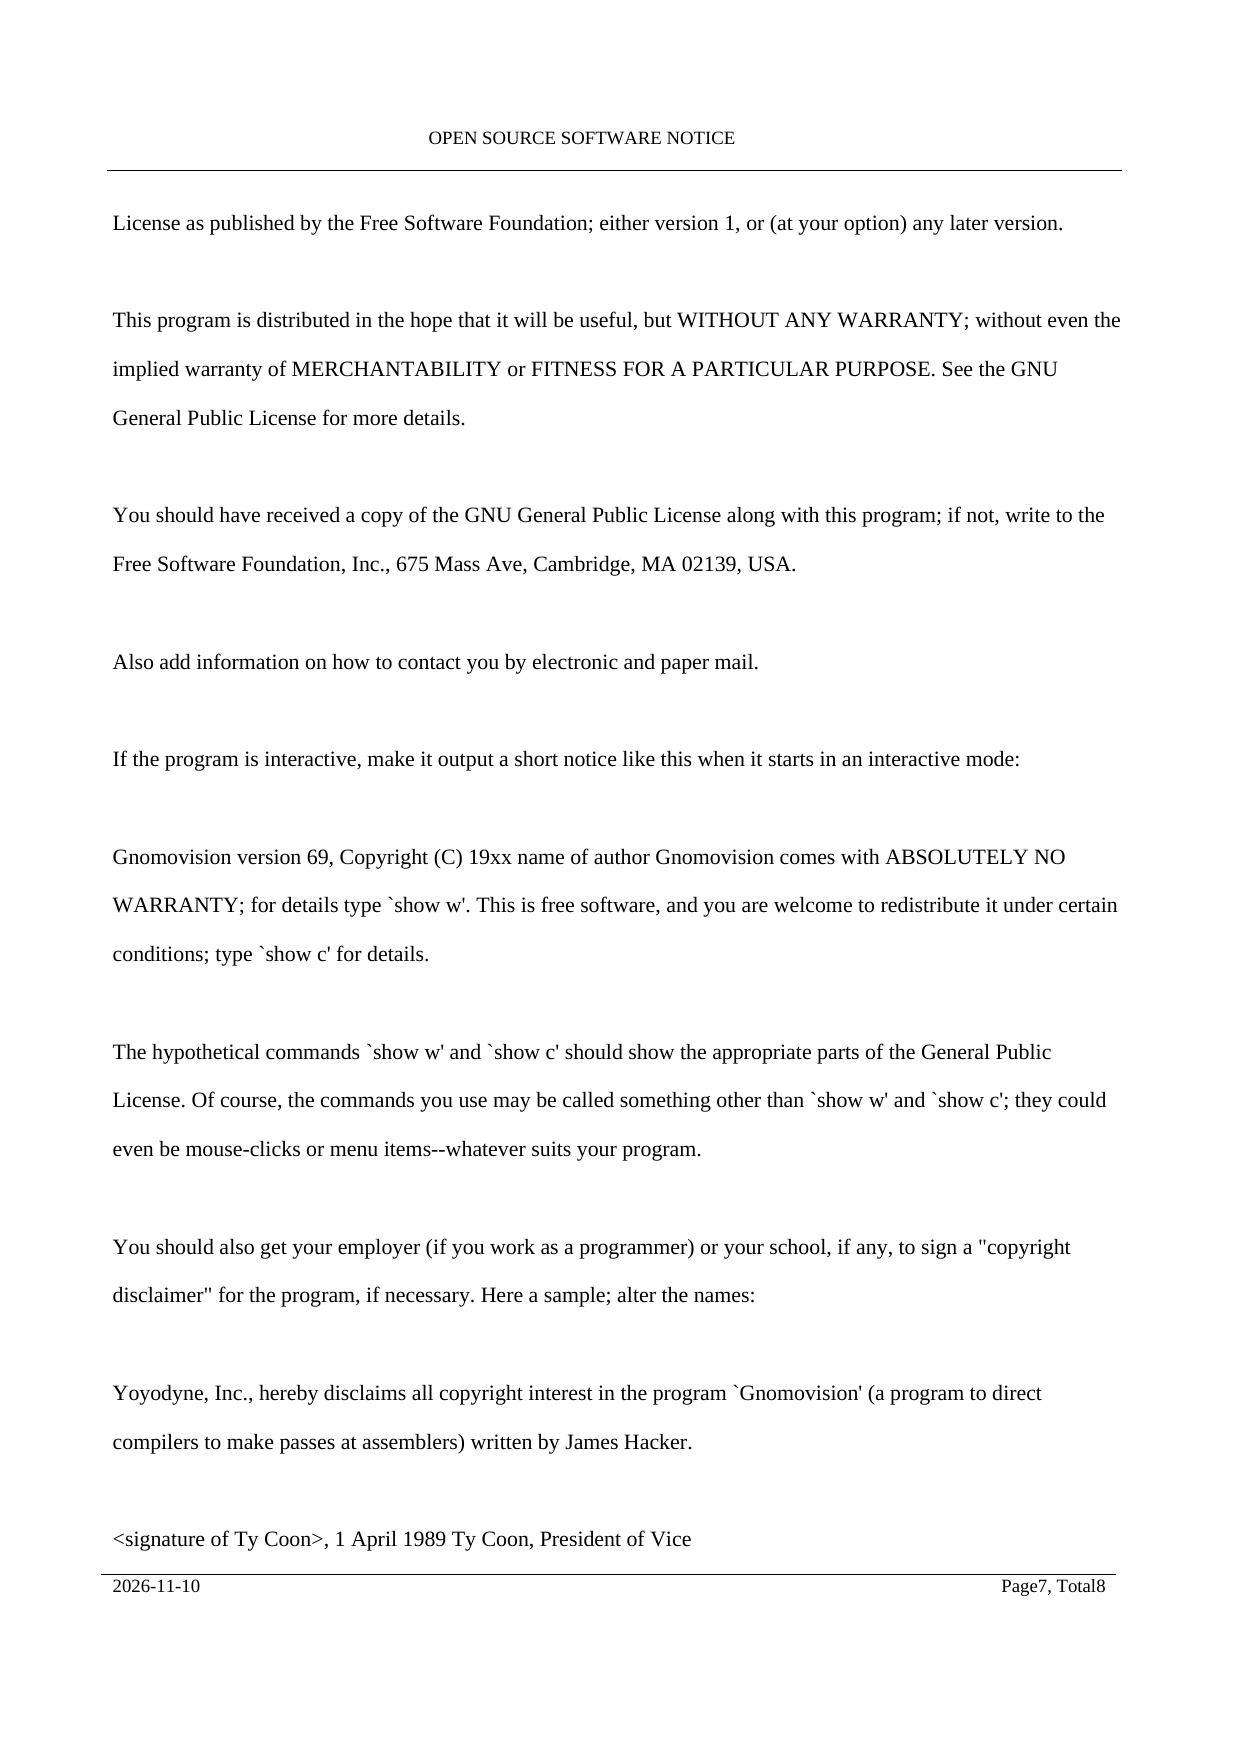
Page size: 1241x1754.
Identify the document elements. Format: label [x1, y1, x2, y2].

text [112, 206, 1128, 1555]
